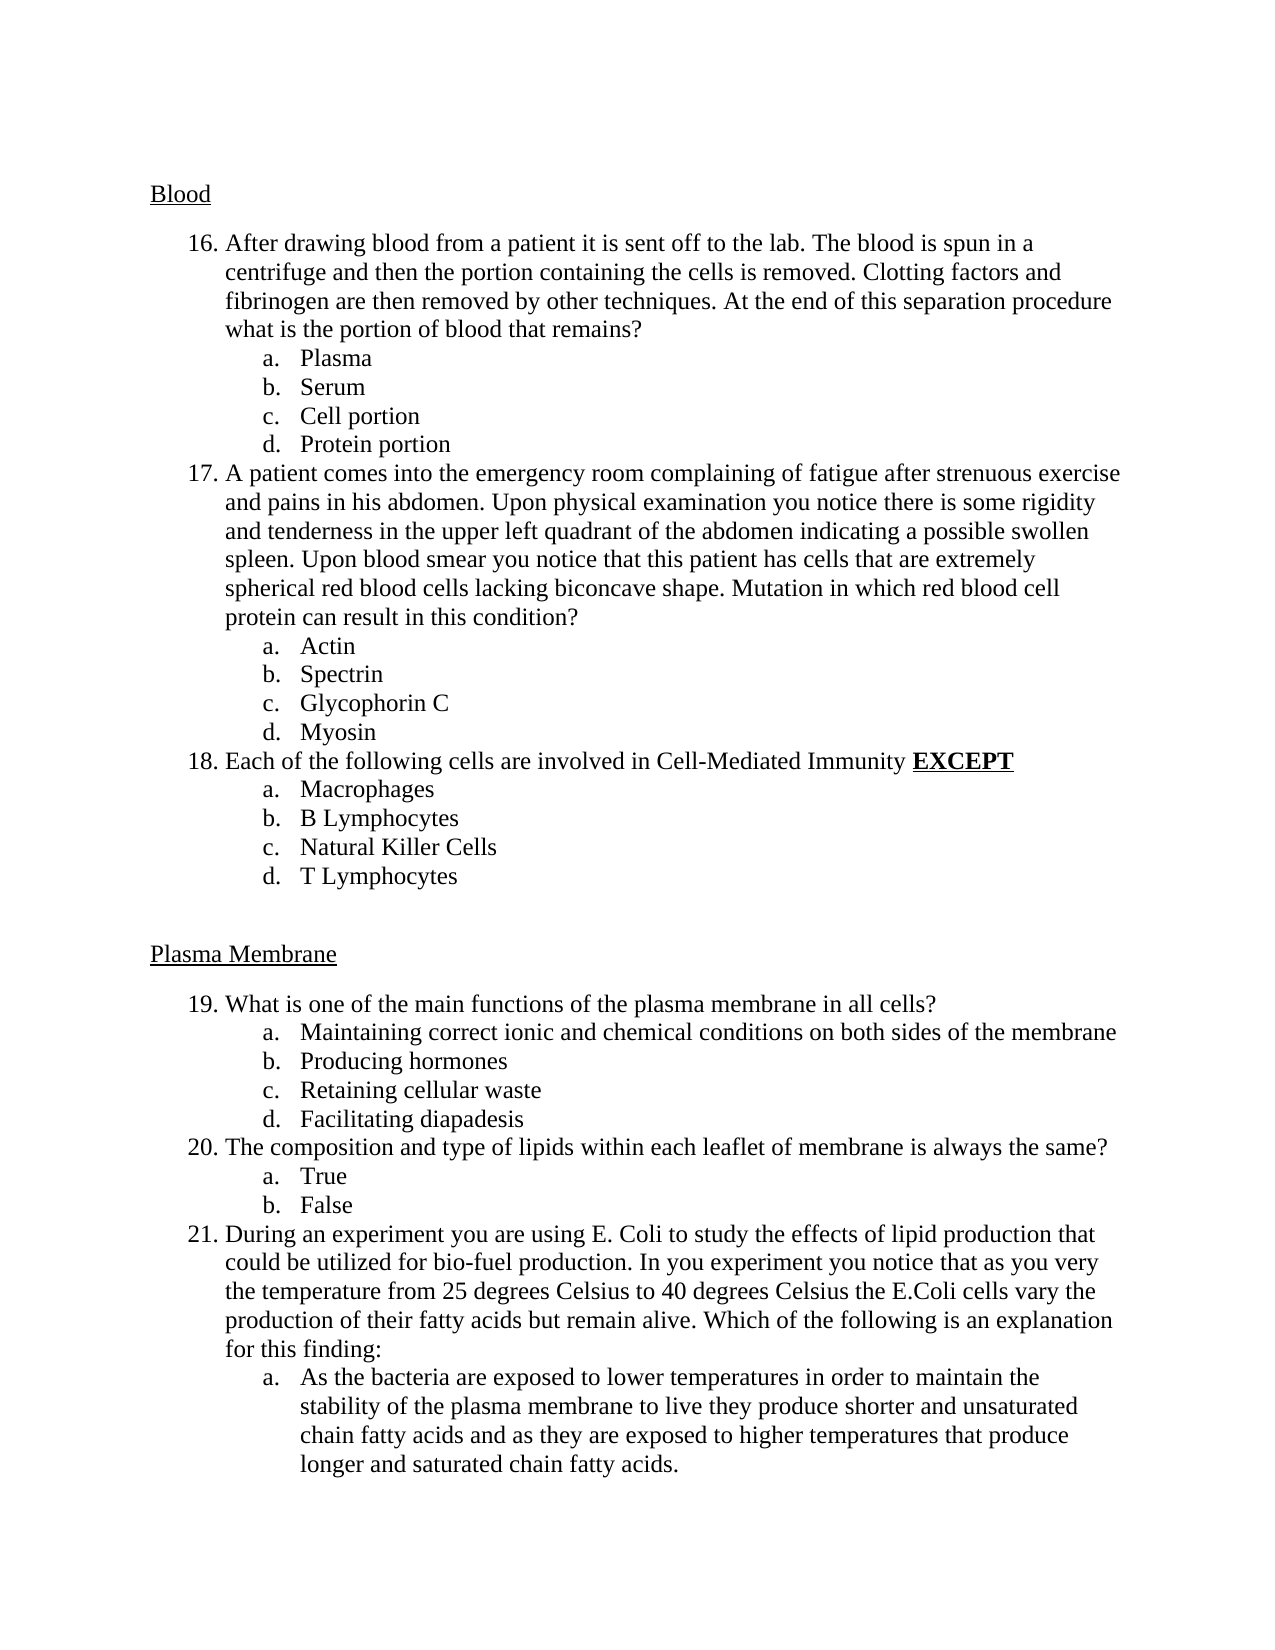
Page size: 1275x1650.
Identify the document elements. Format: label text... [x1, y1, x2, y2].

list After drawing blood from a patient it is sent off to the lab. The blood is spun in a centrifuge and then the portion containing the cells is removed. Clotting factors and fibrinogen are then removed by other techniques. At the end of this separation procedure what is the portion of blood that remains? [187, 228, 1125, 343]
list Each of the following cells are involved in Cell-Mediated Immunity EXCEPT [187, 746, 1125, 774]
text Plasma Membrane [150, 939, 1125, 968]
list Glycophorin C [262, 688, 1125, 717]
list Spectrin [262, 659, 1125, 688]
list Macrophages [262, 774, 1125, 803]
list The composition and type of lipids within each leaflet of membrane is always the same? [187, 1132, 1125, 1161]
list Facilitating diapadesis [262, 1104, 1125, 1132]
list False [262, 1190, 1125, 1219]
list Actin [262, 631, 1125, 659]
list Natural Killer Cells [262, 832, 1125, 861]
list As the bacteria are exposed to lower temperatures in order to maintain the stability of the plasma membrane to live they produce shorter and unsaturated chain fatty acids and as they are exposed to higher temperatures that produce longer and saturated chain fatty acids. [262, 1362, 1125, 1477]
list True [262, 1161, 1125, 1190]
list During an experiment you are using E. Coli to study the effects of lipid production that could be utilized for bio-fuel production. In you experiment you notice that as you very the temperature from 25 degrees Celsius to 40 degrees Celsius the E.Coli cells vary the production of their fatty acids but remain alive. Which of the following is an explanation for this finding: [187, 1219, 1125, 1362]
list Serum [262, 372, 1125, 401]
list Maintaining correct ionic and chemical conditions on both sides of the membrane [262, 1017, 1125, 1046]
list B Lymphocytes [262, 803, 1125, 832]
list Producing hormones [262, 1046, 1125, 1075]
list What is one of the main functions of the plasma membrane in all cells? [187, 989, 1125, 1017]
list Cell portion [262, 401, 1125, 429]
list Retaining cellular waste [262, 1075, 1125, 1104]
list Protein portion [262, 429, 1125, 458]
list Myosin [262, 717, 1125, 746]
list T Lymphocytes [262, 861, 1125, 889]
text Blood [150, 179, 1125, 207]
list Plasma [262, 343, 1125, 372]
list A patient comes into the emergency room complaining of fatigue after strenuous exercise and pains in his abdomen. Upon physical examination you notice there is some rigidity and tenderness in the upper left quadrant of the abdomen indicating a possible swollen spleen. Upon blood smear you notice that this patient has cells that are extremely spherical red blood cells lacking biconcave shape. Mutation in which red blood cell protein can result in this condition? [187, 458, 1125, 631]
